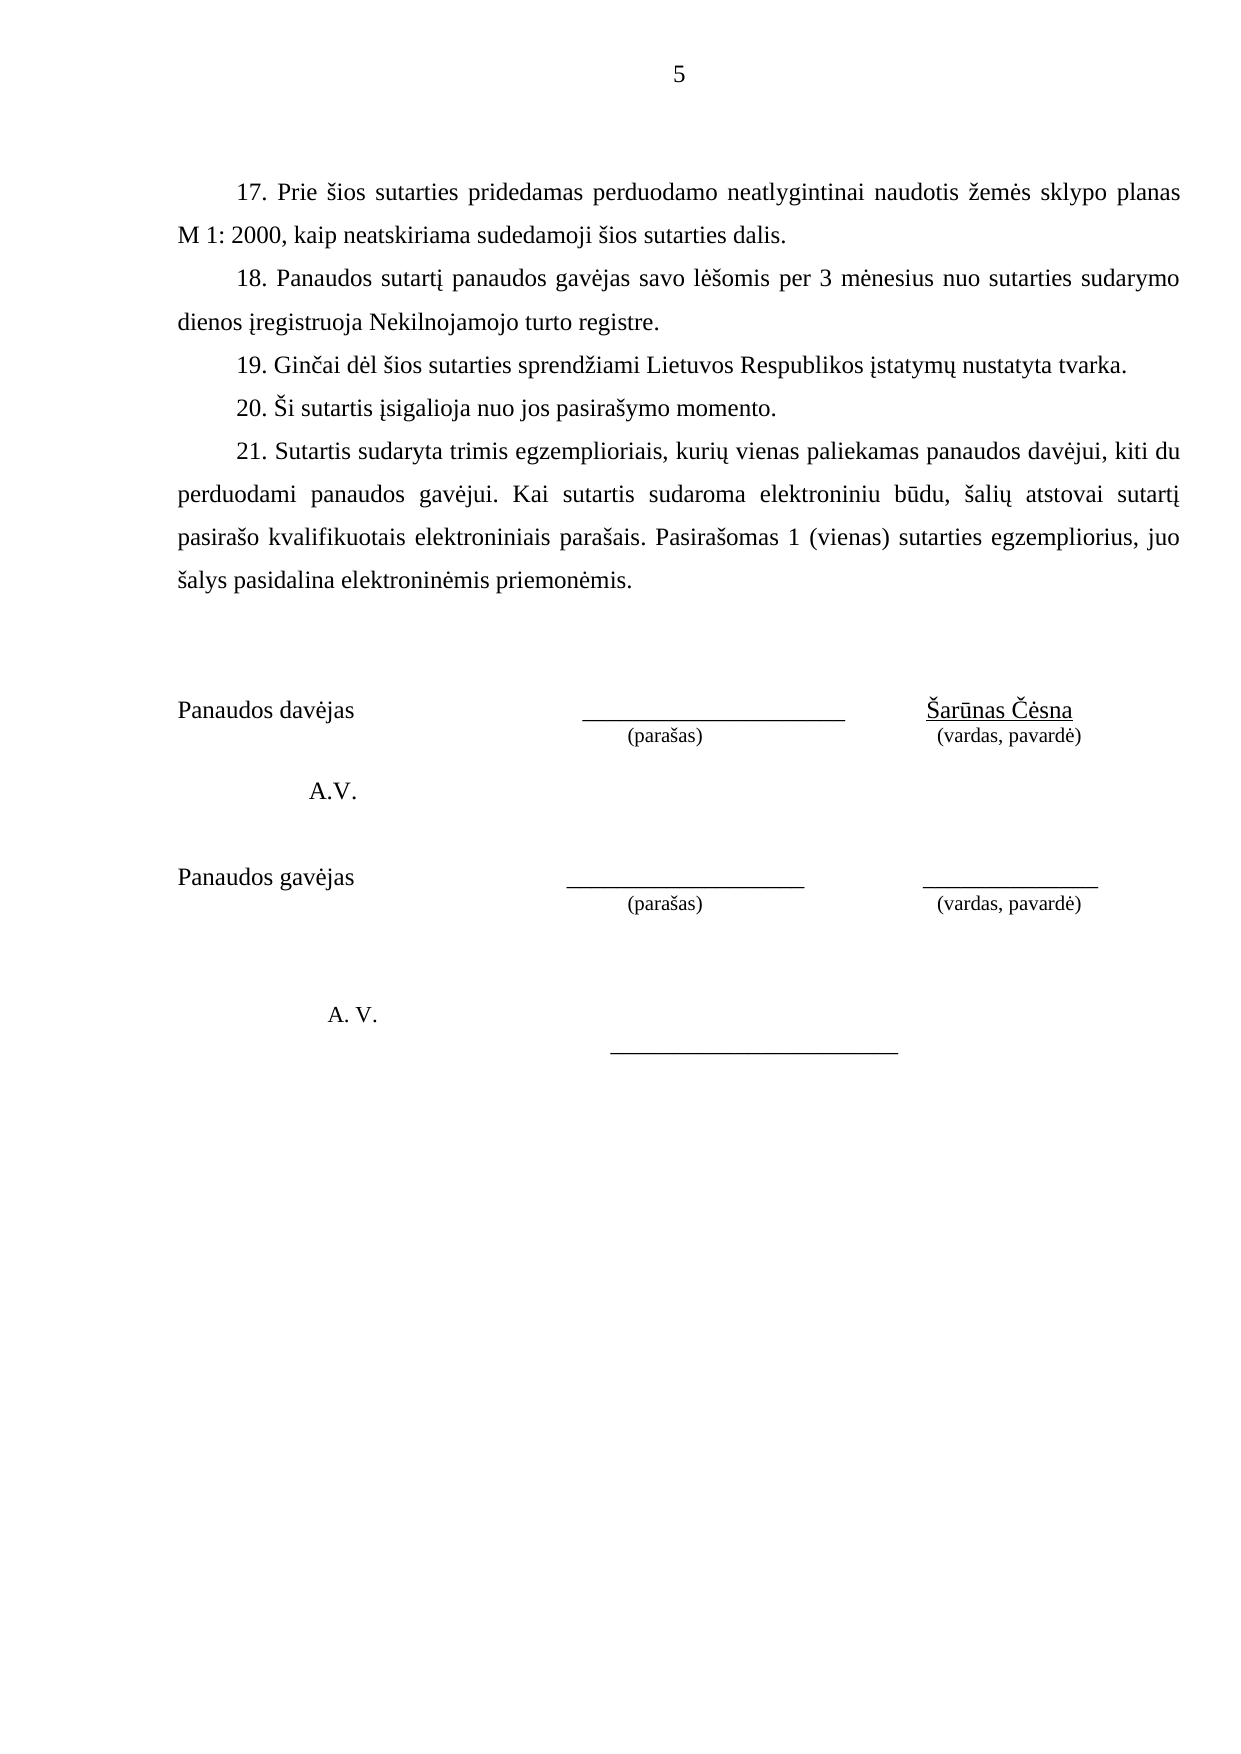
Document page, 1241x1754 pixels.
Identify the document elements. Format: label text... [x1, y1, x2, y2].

text 20. Ši sutartis įsigalioja nuo jos pasirašymo momento. [177, 393, 1181, 422]
text 17. Prie šios sutarties pridedamas perduodamo neatlygintinai naudotis žemės sklypo planas M 1: 2000, kaip neatskiriama sudedamoji šios sutarties dalis. [177, 177, 1181, 249]
text (parašas) (vardas, pavardė) [552, 891, 1181, 915]
text 18. Panaudos sutartį panaudos gavėjas savo lėšomis per 3 mėnesius nuo sutarties sudarymo dienos įregistruoja Nekilnojamojo turto registre. [177, 263, 1181, 335]
text A.V. [177, 776, 1181, 805]
text _______________________ [177, 1028, 1181, 1057]
text Panaudos davėjas _____________________ Šarūnas Čėsna [177, 695, 1181, 723]
text (parašas) (vardas, pavardė) [552, 723, 1181, 747]
text Panaudos gavėjas ___________________ ______________ [177, 862, 1181, 891]
text 21. Sutartis sudaryta trimis egzemplioriais, kurių vienas paliekamas panaudos davėjui, kiti du perduodami panaudos gavėjui. Kai sutartis sudaroma elektroniniu būdu, šalių atstovai sutartį pasirašo kvalifikuotais elektroniniais parašais. Pasirašomas 1 (vienas) sutarties egzempliorius, juo šalys pasidalina elektroninėmis priemonėmis. [177, 436, 1181, 594]
text A. V. [177, 1002, 1181, 1028]
text 19. Ginčai dėl šios sutarties sprendžiami Lietuvos Respublikos įstatymų nustatyta tvarka. [177, 350, 1181, 378]
